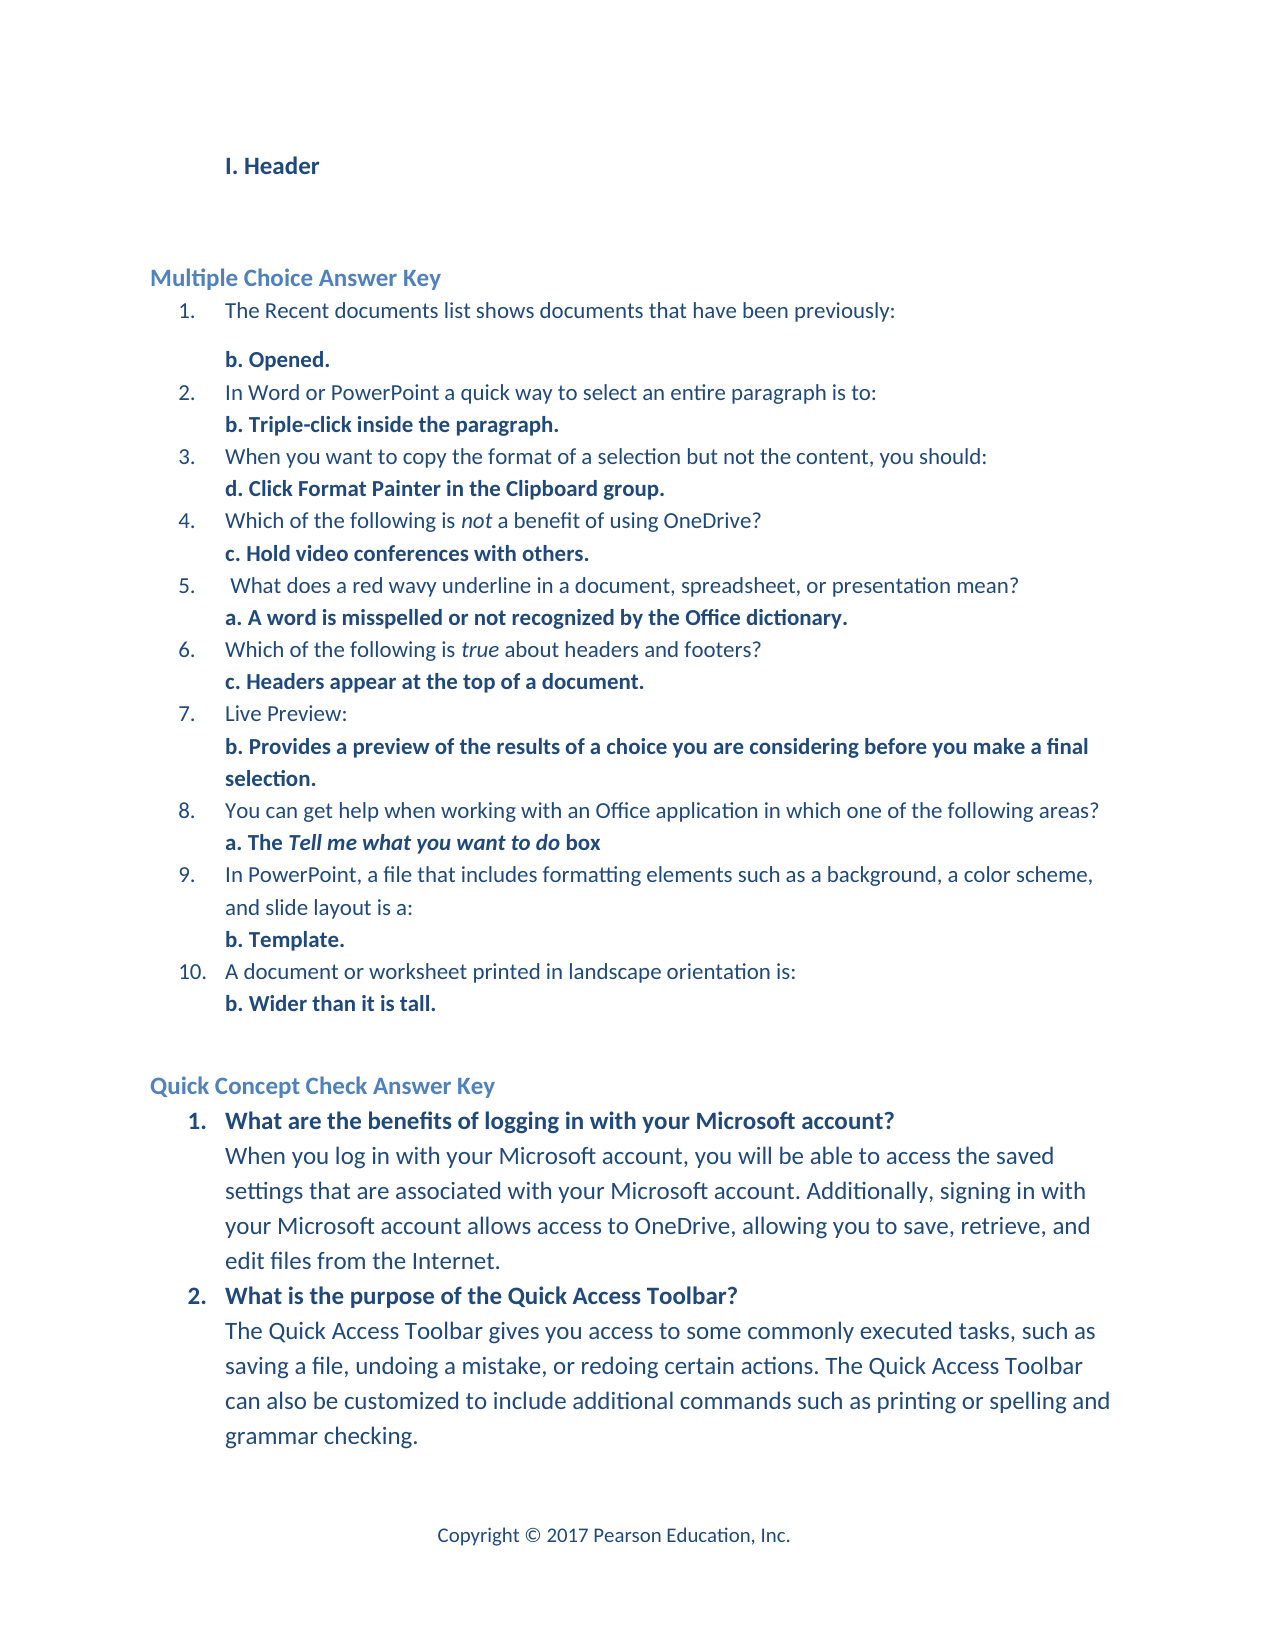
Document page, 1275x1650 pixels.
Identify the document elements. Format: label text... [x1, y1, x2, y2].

text 4. Which of the following is not a benefit of using OneDrive? [178, 506, 1125, 534]
text c. Hold video conferences with others. [225, 539, 1125, 567]
text 10. A document or worksheet printed in landscape orientation is: [178, 957, 1125, 985]
text a. The Tell me what you want to do box [225, 828, 1125, 856]
text c. Headers appear at the top of a document. [225, 667, 1125, 695]
text a. A word is misspelled or not recognized by the Office dictionary. [225, 603, 1125, 631]
text 5. What does a red wavy underline in a document, spreadsheet, or presentation mean? [178, 571, 1125, 599]
text 3. When you want to copy the format of a selection but not the content, you should: [178, 442, 1125, 470]
subtitle Multiple Choice Answer Key [150, 262, 1125, 292]
text b. Provides a preview of the results of a choice you are considering before you make a final selection. [225, 732, 1125, 792]
text 7. Live Preview: [178, 699, 1125, 728]
list What is the purpose of the Quick Access Toolbar? The Quick Access Toolbar gives you access to some commonly executed tasks, such as saving a file, undoing a mistake, or redoing certain actions. The Quick Access Toolbar can also be customized to include additional commands such as printing or spelling and grammar checking. [187, 1280, 1125, 1451]
list The Recent documents list shows documents that have been previously: [178, 297, 1125, 325]
subtitle Quick Concept Check Answer Key [150, 1070, 1125, 1101]
text 9. In PowerPoint, a file that includes formatting elements such as a background, a color scheme, and slide layout is a: [178, 861, 1125, 921]
text b. Template. [225, 925, 1125, 953]
text I. Header [225, 150, 1125, 181]
list What are the benefits of logging in with your Microsoft account? When you log in with your Microsoft account, you will be able to access the saved settings that are associated with your Microsoft account. Additionally, signing in with your Microsoft account allows access to OneDrive, allowing you to save, retrieve, and edit files from the Internet. [187, 1105, 1125, 1276]
text 2. In Word or PowerPoint a quick way to select an entire paragraph is to: [178, 378, 1125, 406]
text 6. Which of the following is true about headers and footers? [178, 635, 1125, 663]
text d. Click Format Painter in the Clipboard group. [225, 474, 1125, 502]
text b. Wider than it is tall. [225, 989, 1125, 1017]
text b. Triple-click inside the paragraph. [225, 410, 1125, 438]
text b. Opened. [225, 346, 1125, 373]
text 8. You can get help when working with an Office application in which one of the following areas? [178, 796, 1125, 824]
